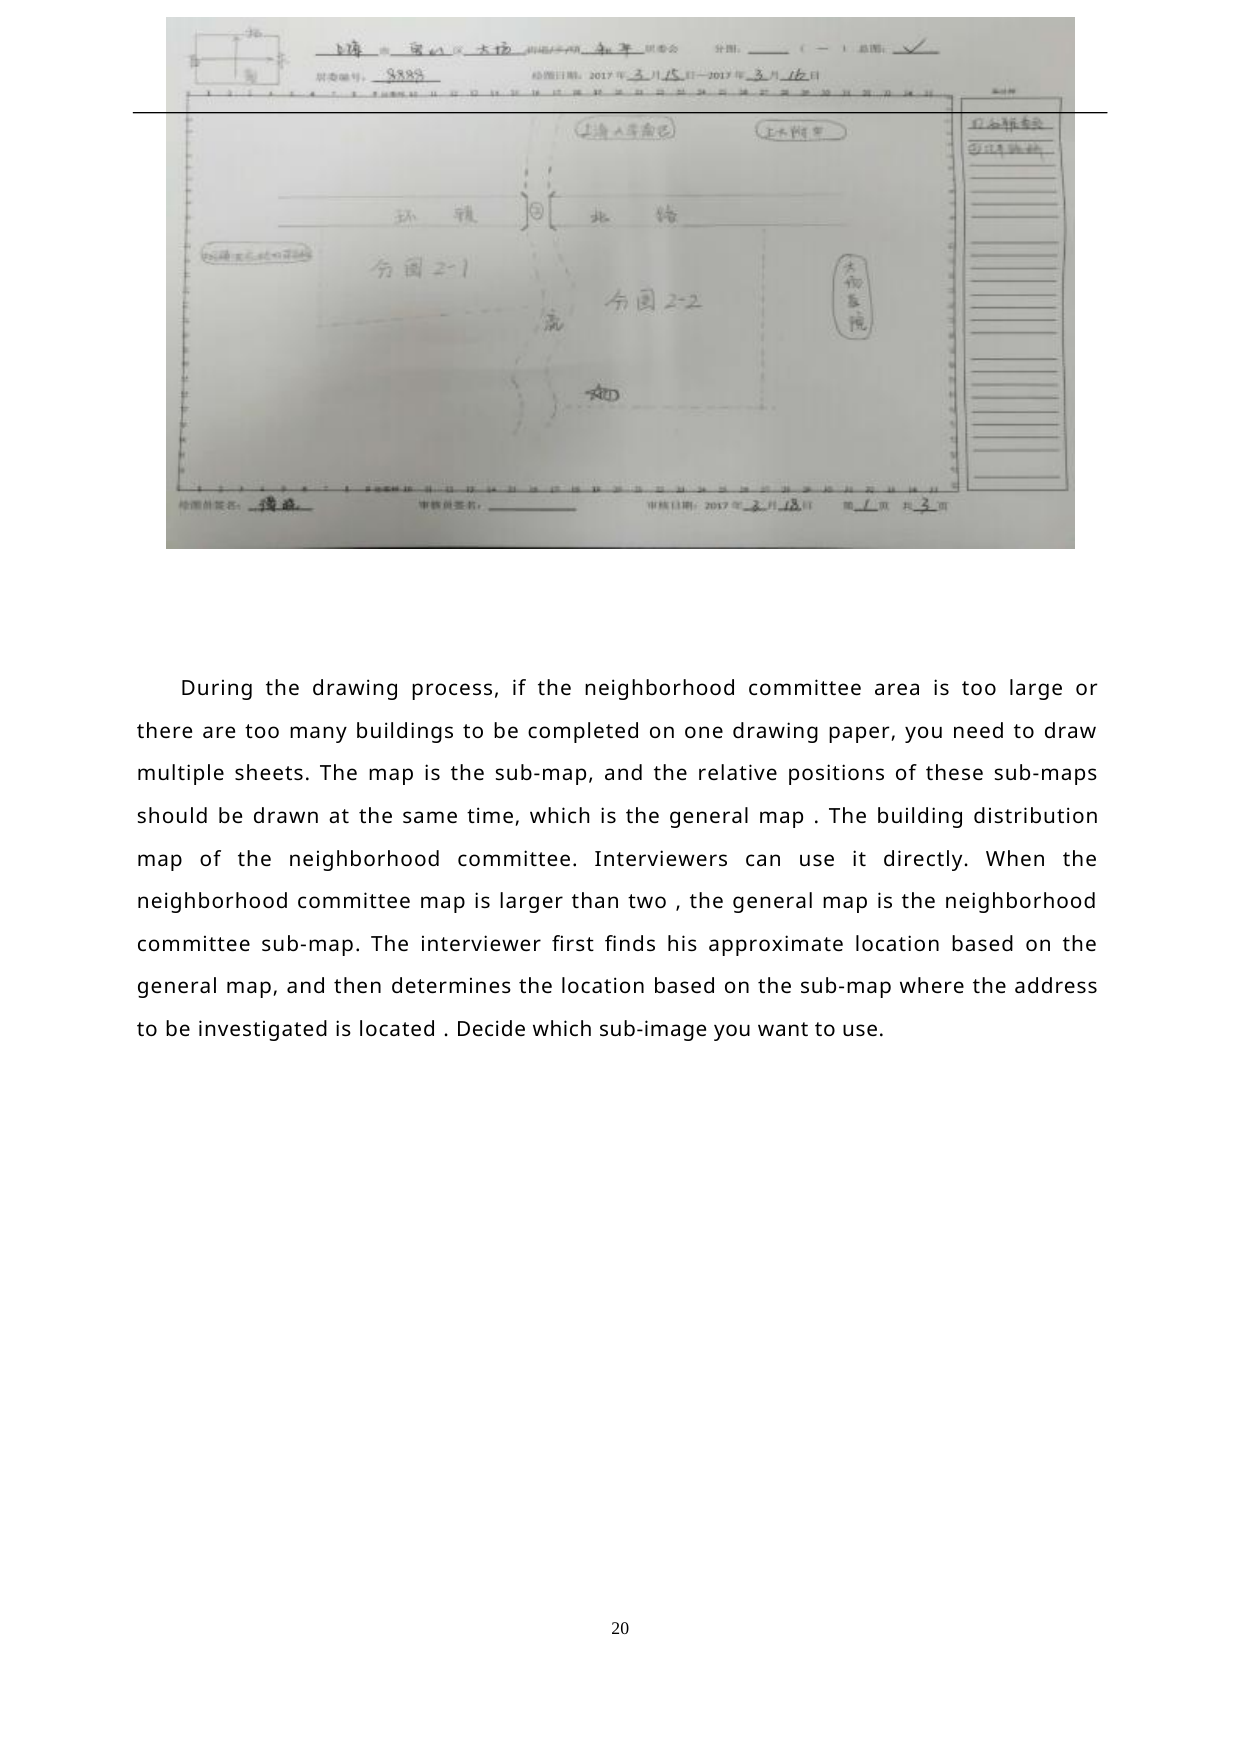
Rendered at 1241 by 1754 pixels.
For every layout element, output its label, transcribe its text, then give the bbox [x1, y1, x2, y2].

text During the drawing process, if the neighborhood committee area is too large or there are too many buildings to be completed on one drawing paper, you need to draw multiple sheets. The map is the sub-map, and the relative positions of these sub-maps should be drawn at the same time, which is the general map . The building distribution map of the neighborhood committee. Interviewers can use it directly. When the neighborhood committee map is larger than two , the general map is the neighborhood committee sub-map. The interviewer first finds his approximate location based on the general map, and then determines the location based on the sub-map where the address to be investigated is located . Decide which sub-image you want to use. [137, 673, 1099, 1043]
picture [132, 17, 1108, 549]
